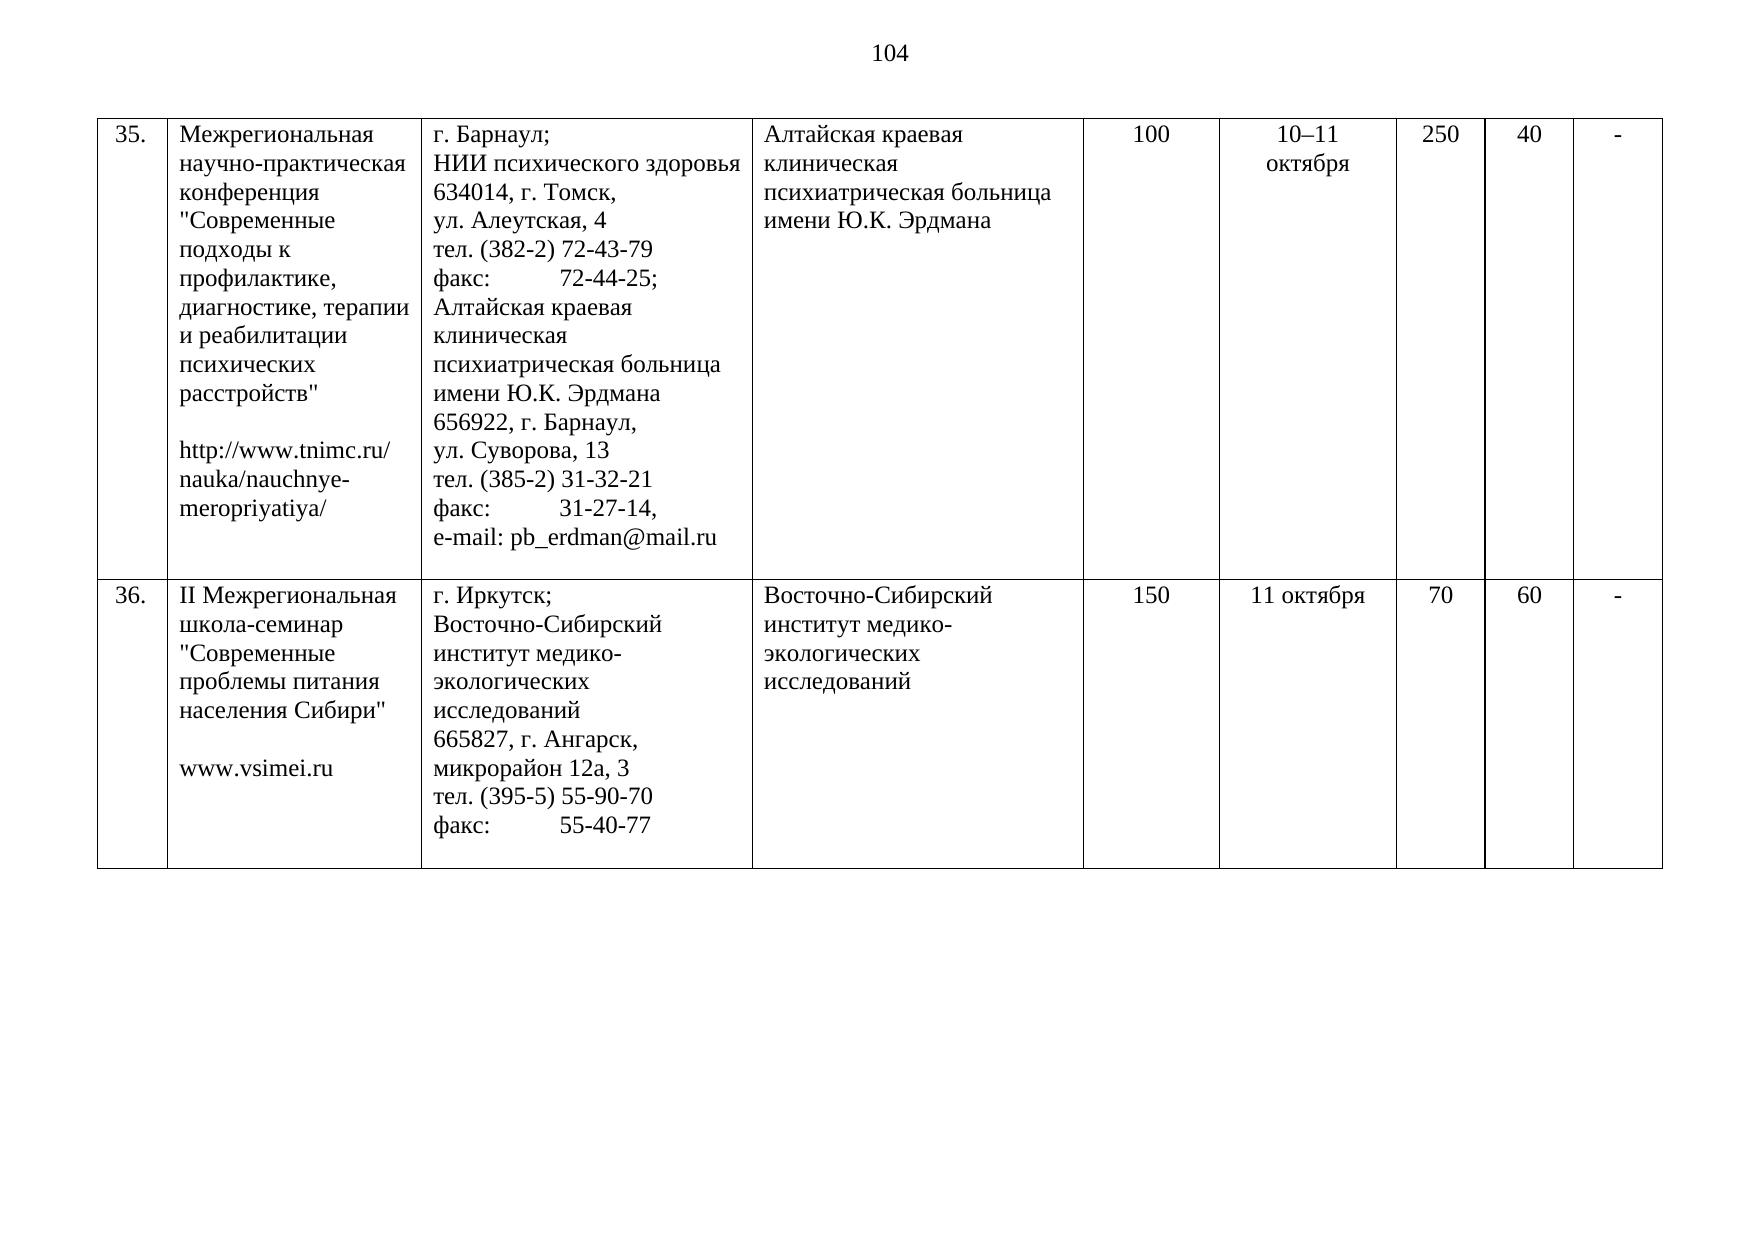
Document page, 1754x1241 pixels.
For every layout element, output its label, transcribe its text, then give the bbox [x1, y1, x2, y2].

table_cell [98, 580, 167, 868]
table_cell Межрегиональная научно-практическая конференция "Современные подходы к профилактике, диагностике, терапии и реабилитации психических расстройств" http://www.tnimc.ru/nauka/nauchnye-meropriyatiya/ [168, 119, 421, 579]
table_cell 100 [1084, 119, 1219, 579]
table_cell г. Барнаул; НИИ психического здоровья 634014, г. Томск, ул. Алеутская, 4 тел. (382-2) 72-43-79 факс: 72-44-25; Алтайская краевая клиническая психиатрическая больница имени Ю.К. Эрдмана 656922, г. Барнаул, ул. Суворова, 13 тел. (385-2) 31-32-21 факс: 31-27-14, e-mail: pb_erdman@mail.ru [422, 119, 752, 579]
table_cell II Межрегиональная школа-семинар "Современные проблемы питания населения Сибири" www.vsimei.ru [168, 580, 421, 868]
table_cell [98, 119, 167, 579]
table_cell 10–11 октября [1220, 119, 1396, 579]
table_cell 11 октября [1220, 580, 1396, 868]
table_cell 250 [1397, 119, 1484, 579]
table_cell 60 [1486, 580, 1573, 868]
table_cell г. Иркутск; Восточно-Сибирский институт медико-экологических исследований 665827, г. Ангарск, микрорайон 12а, 3 тел. (395-5) 55-90-70 факс: 55-40-77 [422, 580, 752, 868]
table_cell 70 [1397, 580, 1484, 868]
table_cell Восточно-Сибирский институт медико-экологических исследований [753, 580, 1083, 868]
table_cell Алтайская краевая клиническая психиатрическая больница имени Ю.К. Эрдмана [753, 119, 1083, 579]
table_cell - [1574, 580, 1662, 868]
table_cell - [1574, 119, 1662, 579]
table_cell 40 [1486, 119, 1573, 579]
table_cell 150 [1084, 580, 1219, 868]
